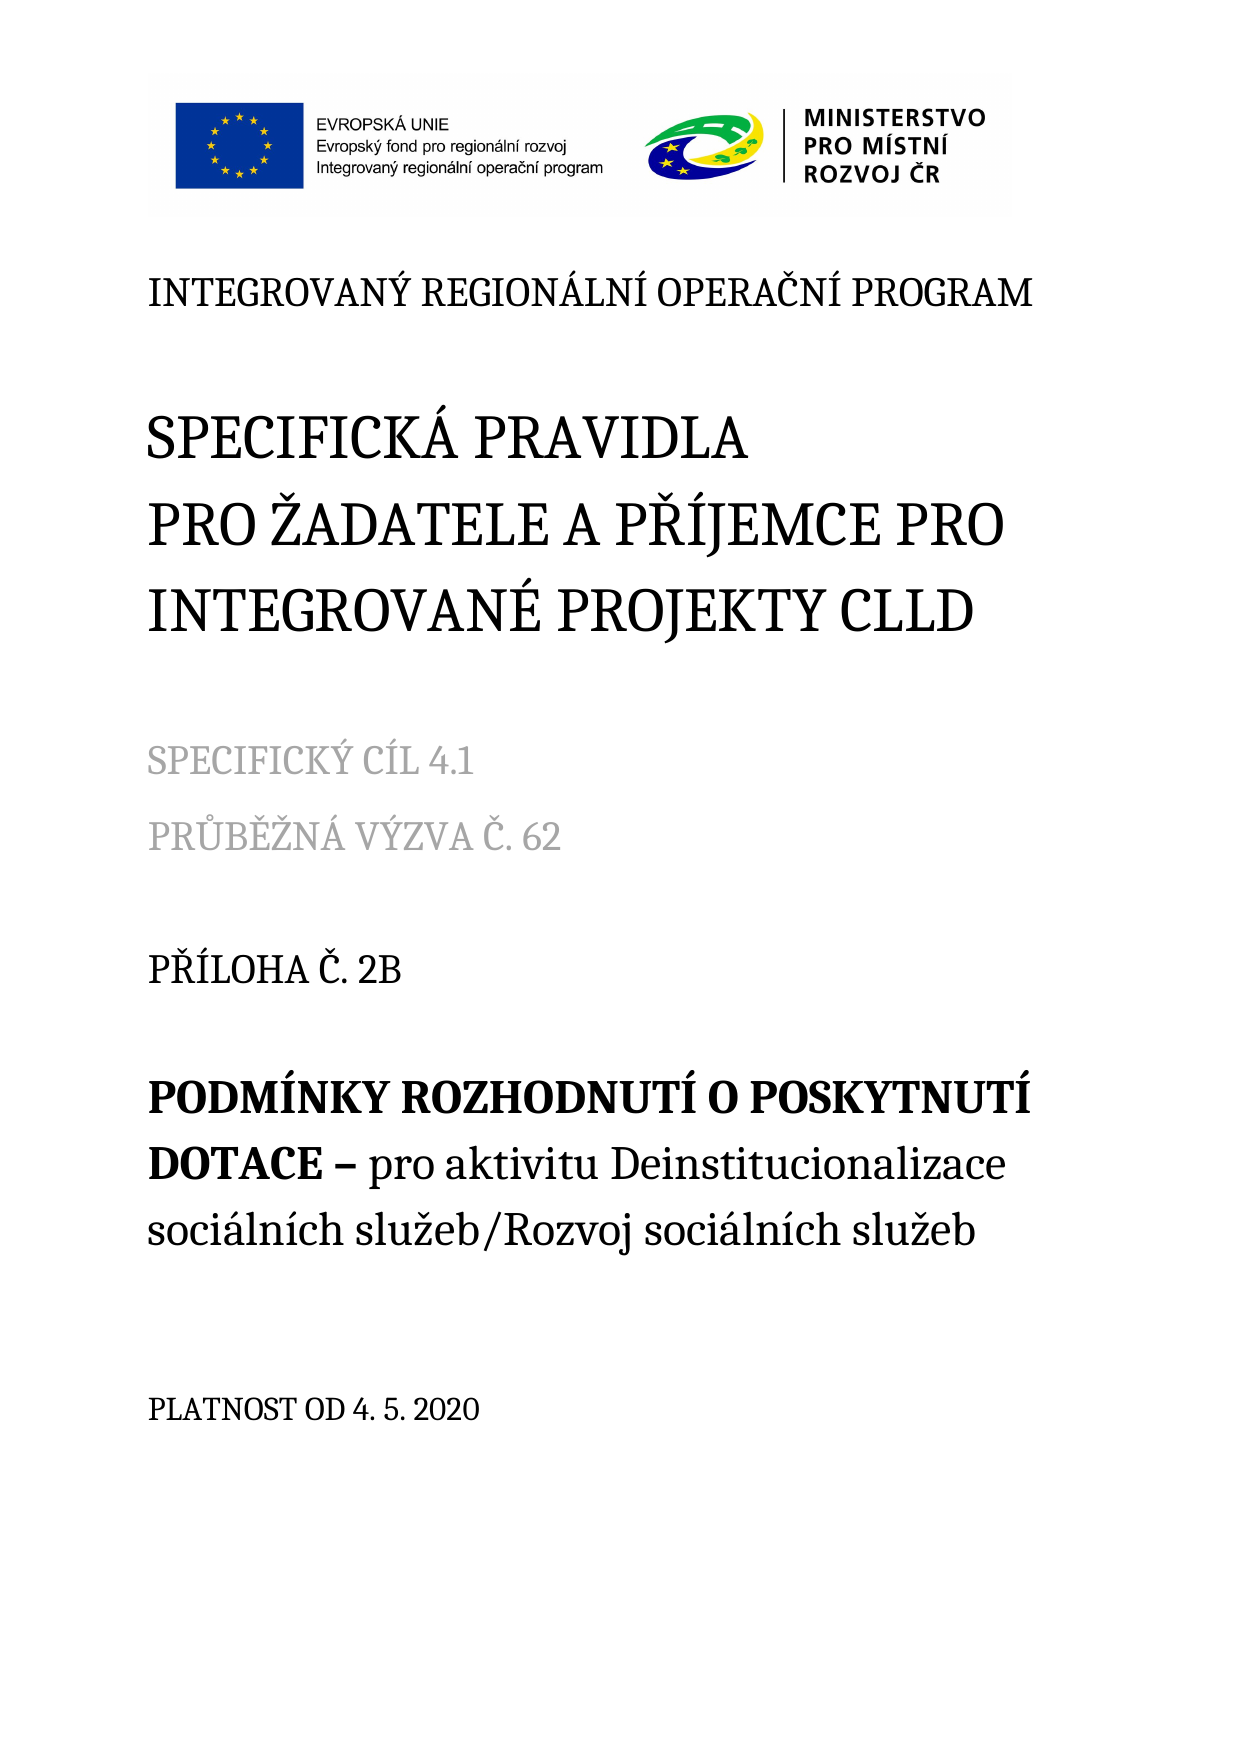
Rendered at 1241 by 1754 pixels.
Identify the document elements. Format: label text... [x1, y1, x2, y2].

text PRŮBĚŽNÁ výzva č. 62 [148, 813, 1092, 861]
text SPECIFICKÝ CÍL 4.1 [148, 737, 1092, 785]
text PRO ŽADATELE A PŘÍJEMCE pro integrované projekty CLLD [148, 489, 1092, 647]
text INTEGROVANÝ REGIONÁLNÍ OPERAČNÍ PROGRAM [148, 269, 1092, 317]
text PŘÍLOHA Č. 2B [148, 946, 1092, 994]
text Podmínky Rozhodnutí o poskytnutí dotace – pro aktivitu Deinstitucionalizace sociálních služeb/Rozvoj sociálních služeb [148, 1070, 1092, 1257]
text SPECIFICKÁ PRAVIDLA [148, 402, 1092, 474]
picture [147, 73, 1013, 217]
text pLATNOST OD 4. 5. 2020 [148, 1390, 1092, 1428]
